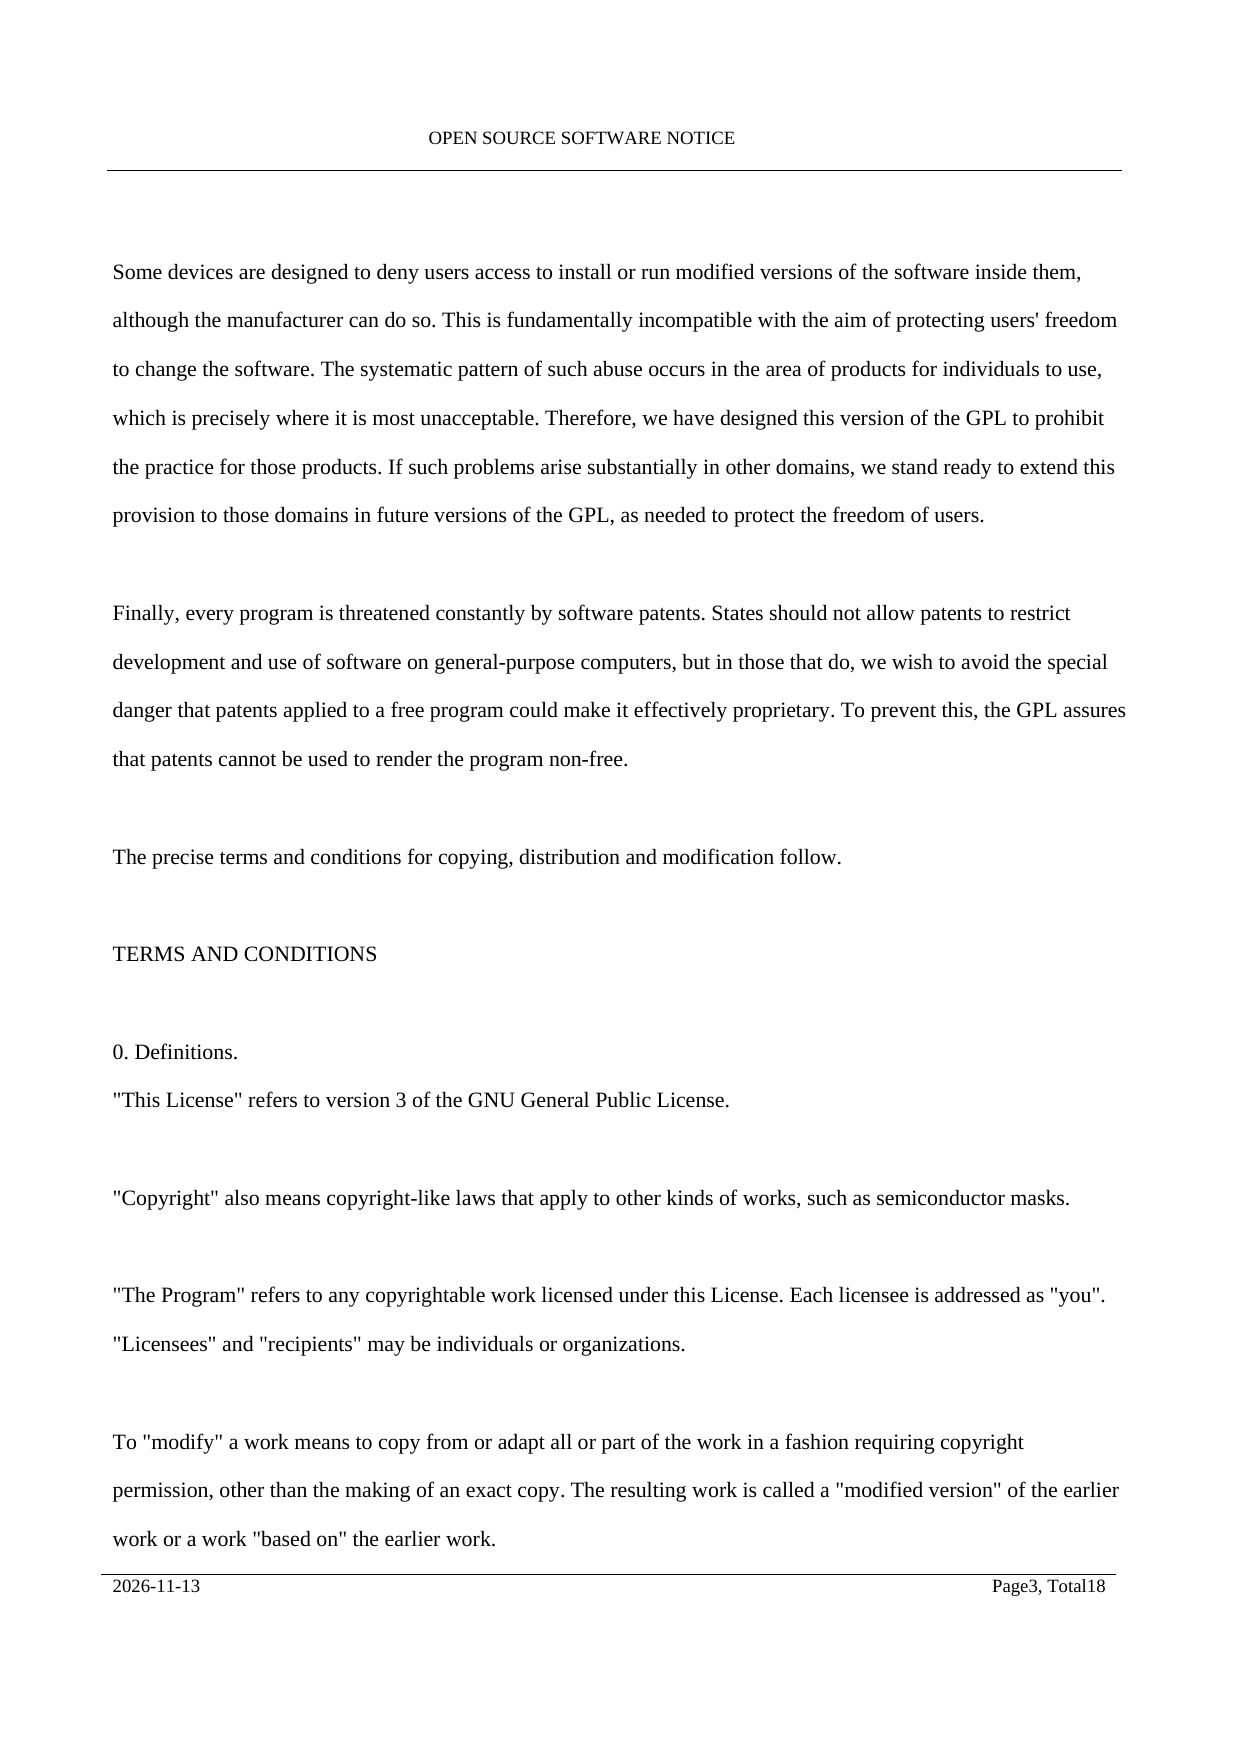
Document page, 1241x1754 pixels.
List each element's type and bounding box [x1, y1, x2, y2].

text [112, 206, 1128, 1555]
